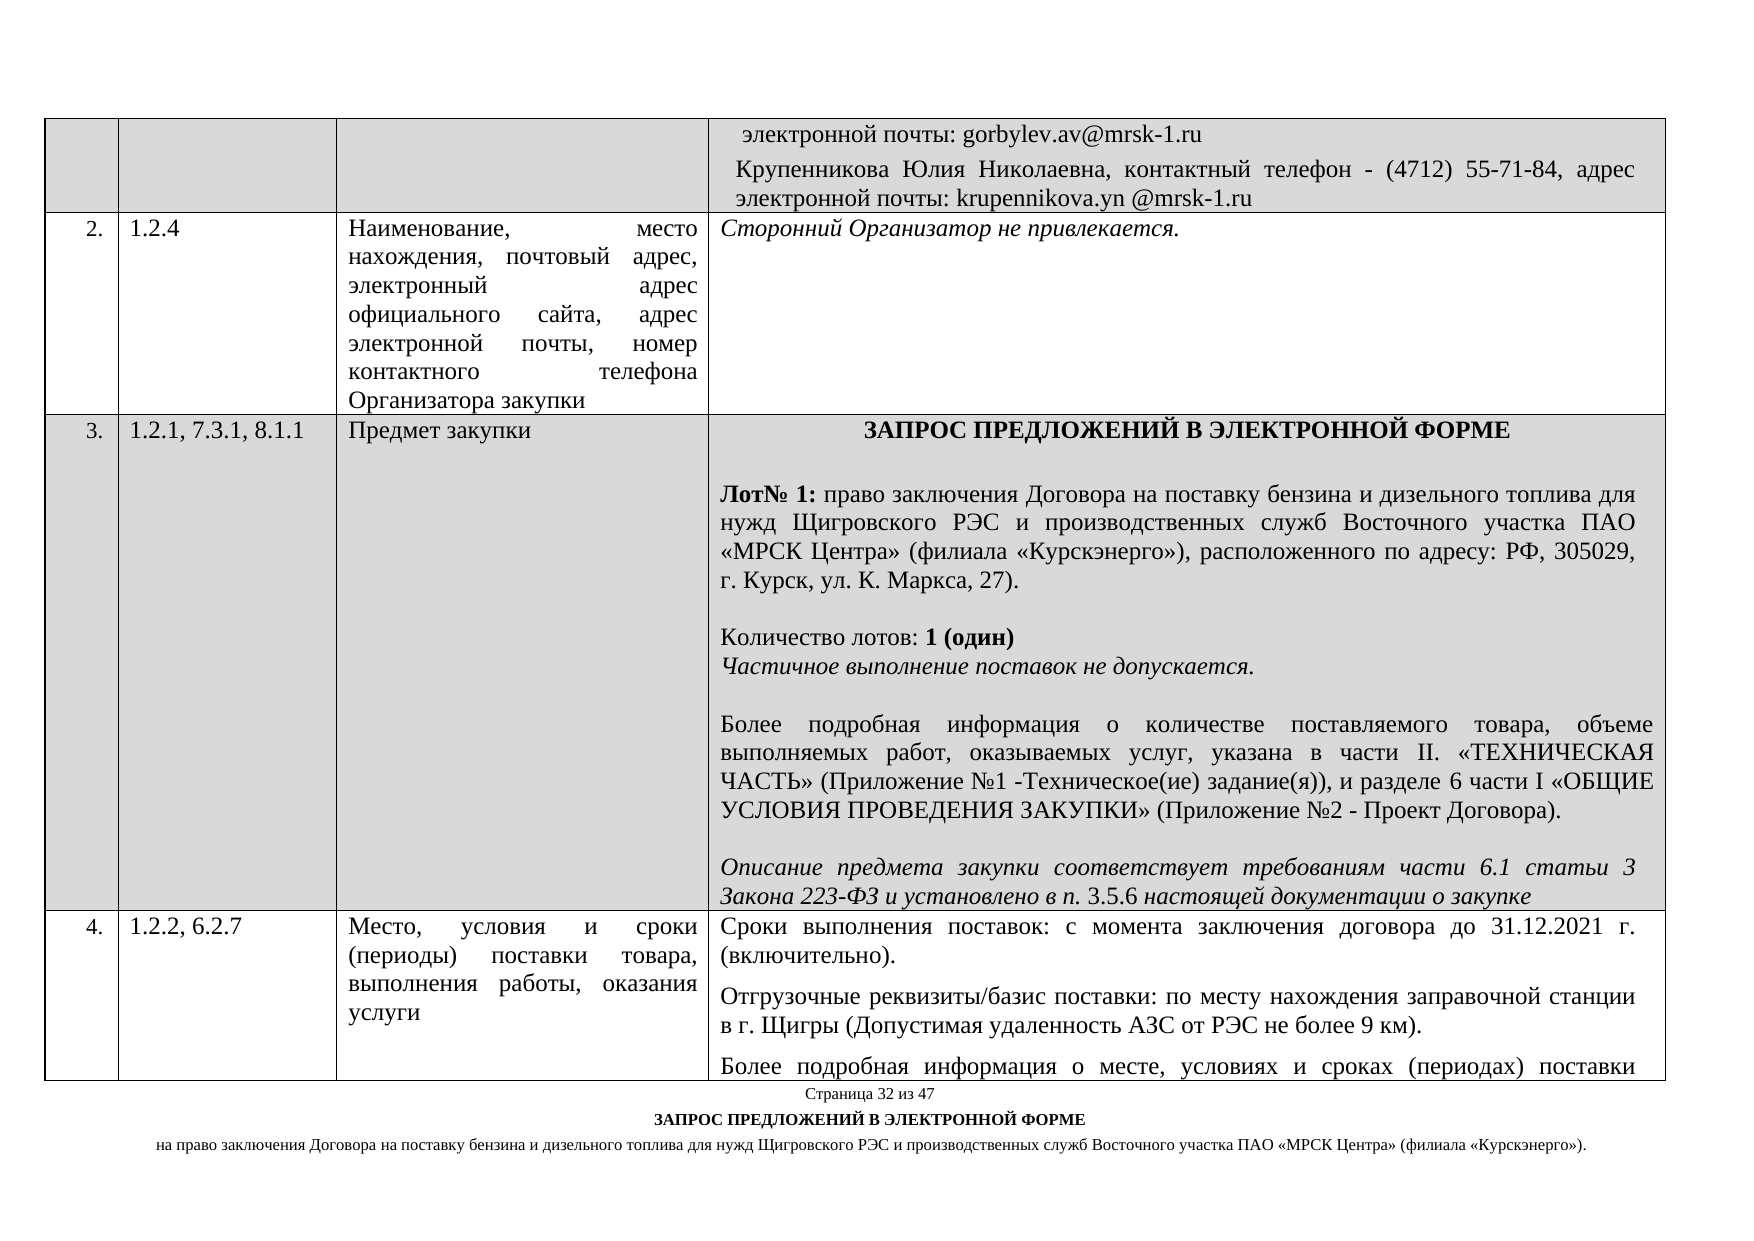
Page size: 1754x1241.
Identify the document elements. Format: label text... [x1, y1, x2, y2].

table_cell Наименование, место нахождения, почтовый адрес, электронный адрес официального сайта, адрес электронной почты, номер контактного телефона Организатора закупки [337, 213, 708, 414]
table_cell [46, 415, 118, 910]
table_cell Предмет закупки [337, 415, 708, 910]
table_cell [337, 119, 708, 212]
table_cell [46, 911, 118, 1080]
table_cell 1.2.4 [119, 213, 336, 414]
table_cell Сторонний Организатор не привлекается. [709, 213, 1665, 414]
table_cell 1.2.2, 6.2.7 [119, 911, 336, 1080]
table_cell ЗАПРОС ПРЕДЛОЖЕНИЙ В ЭЛЕКТРОННОЙ ФОРМЕ Лот№ 1: право заключения Договора на поставку бензина и дизельного топлива для нужд Щигровского РЭС и производственных служб Восточного участка ПАО «МРСК Центра» (филиала «Курскэнерго»), расположенного по адресу: РФ, 305029, г. Курск, ул. К. Маркса, 27). Количество лотов: 1 (один) Частичное выполнение поставок не допускается. Более подробная информация о количестве поставляемого товара, объеме выполняемых работ, оказываемых услуг, указана в части II. «ТЕХНИЧЕСКАЯ ЧАСТЬ» (Приложение №1 -Техническое(ие) задание(я)), и разделе 6 части I «ОБЩИЕ УСЛОВИЯ ПРОВЕДЕНИЯ ЗАКУПКИ» (Приложение №2 - Проект Договора). Описание предмета закупки соответствует требованиям части 6.1 статьи 3 Закона 223-ФЗ и установлено в п. 3.5.6 настоящей документации о закупке [709, 415, 1665, 910]
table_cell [337, 911, 708, 1080]
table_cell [709, 119, 1665, 212]
table_cell [46, 213, 118, 414]
table_cell [46, 119, 118, 212]
table_cell 1.2.1, 7.3.1, 8.1.1 [119, 415, 336, 910]
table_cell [709, 911, 1665, 1080]
table_cell 1.2.1 [119, 119, 336, 212]
